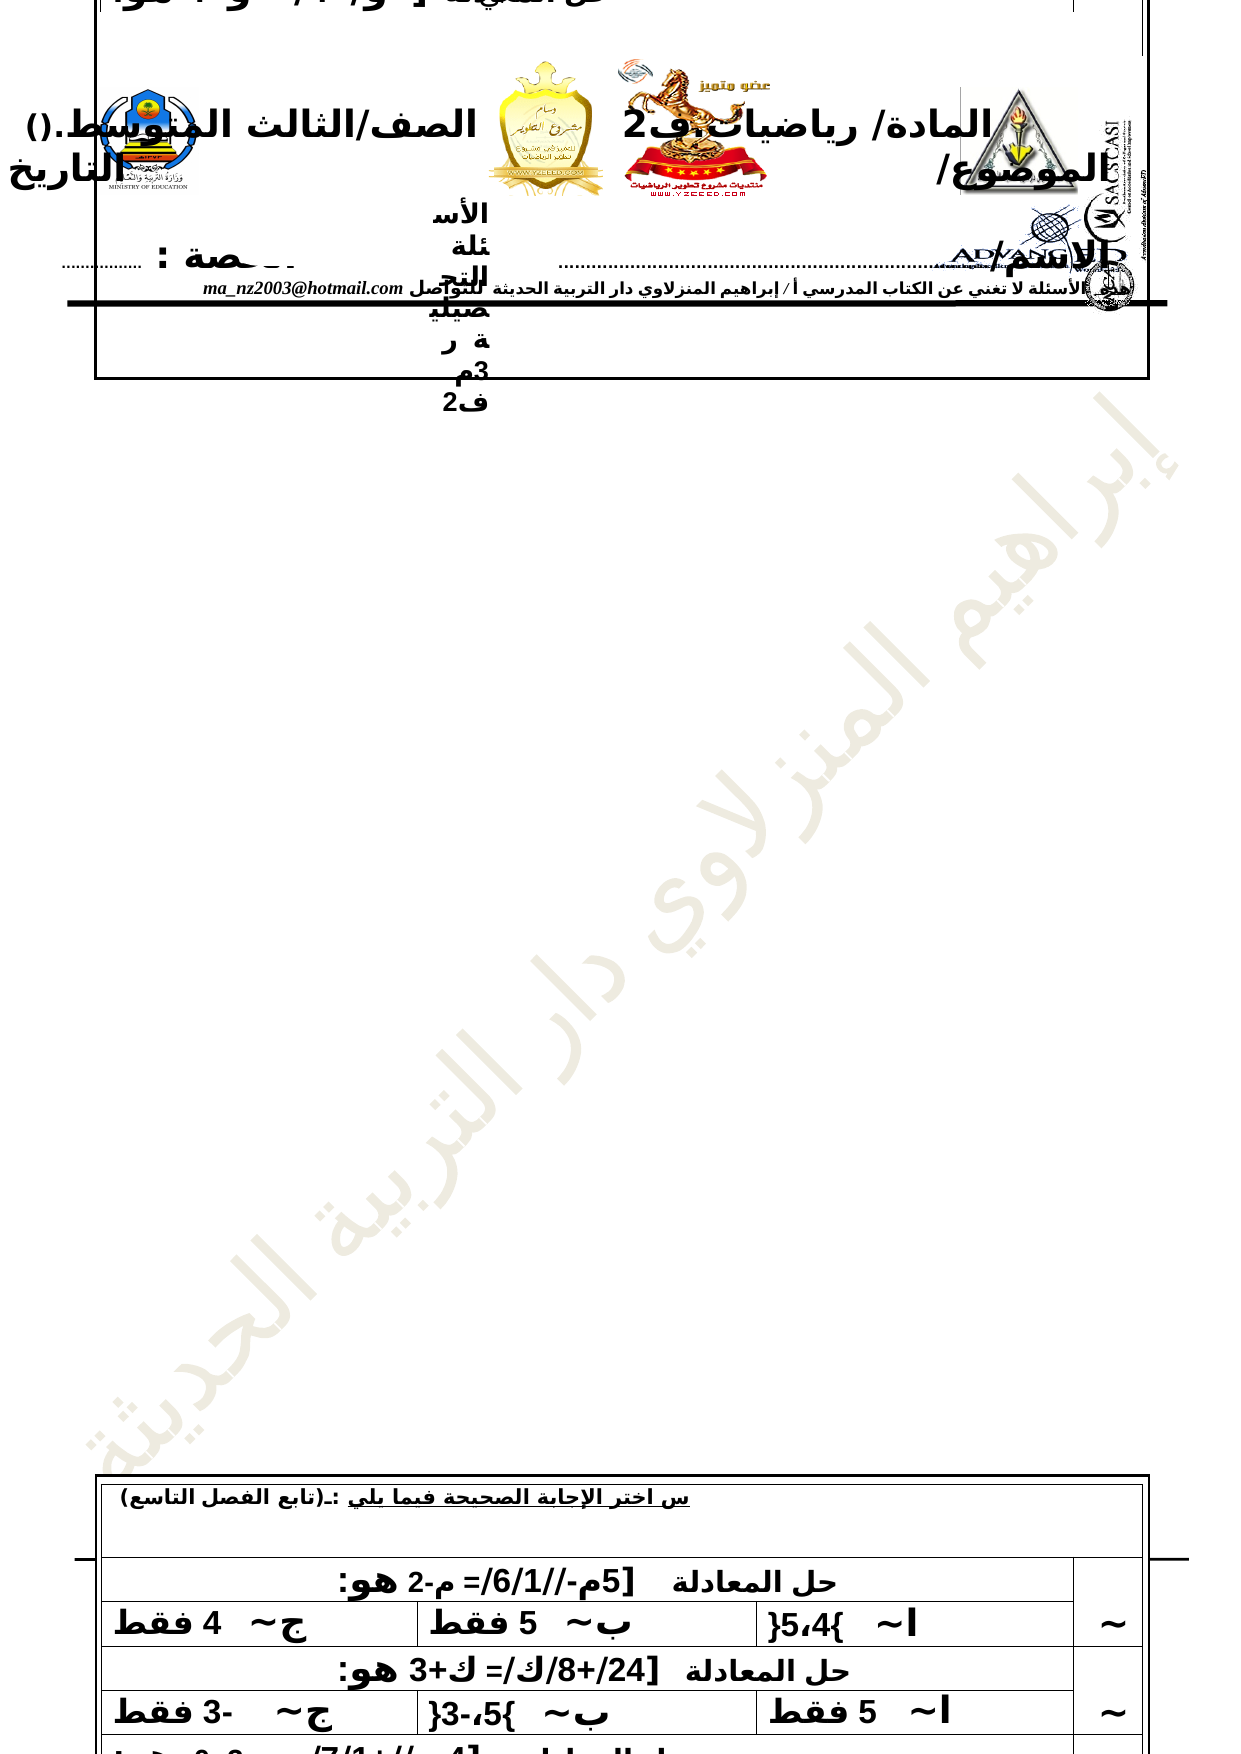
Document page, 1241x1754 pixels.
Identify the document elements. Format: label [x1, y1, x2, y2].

picture [1150, 109, 1157, 316]
picture [1076, 254, 1080, 264]
picture [616, 58, 778, 199]
picture [97, 87, 199, 195]
picture [960, 87, 1147, 316]
picture [488, 60, 603, 196]
